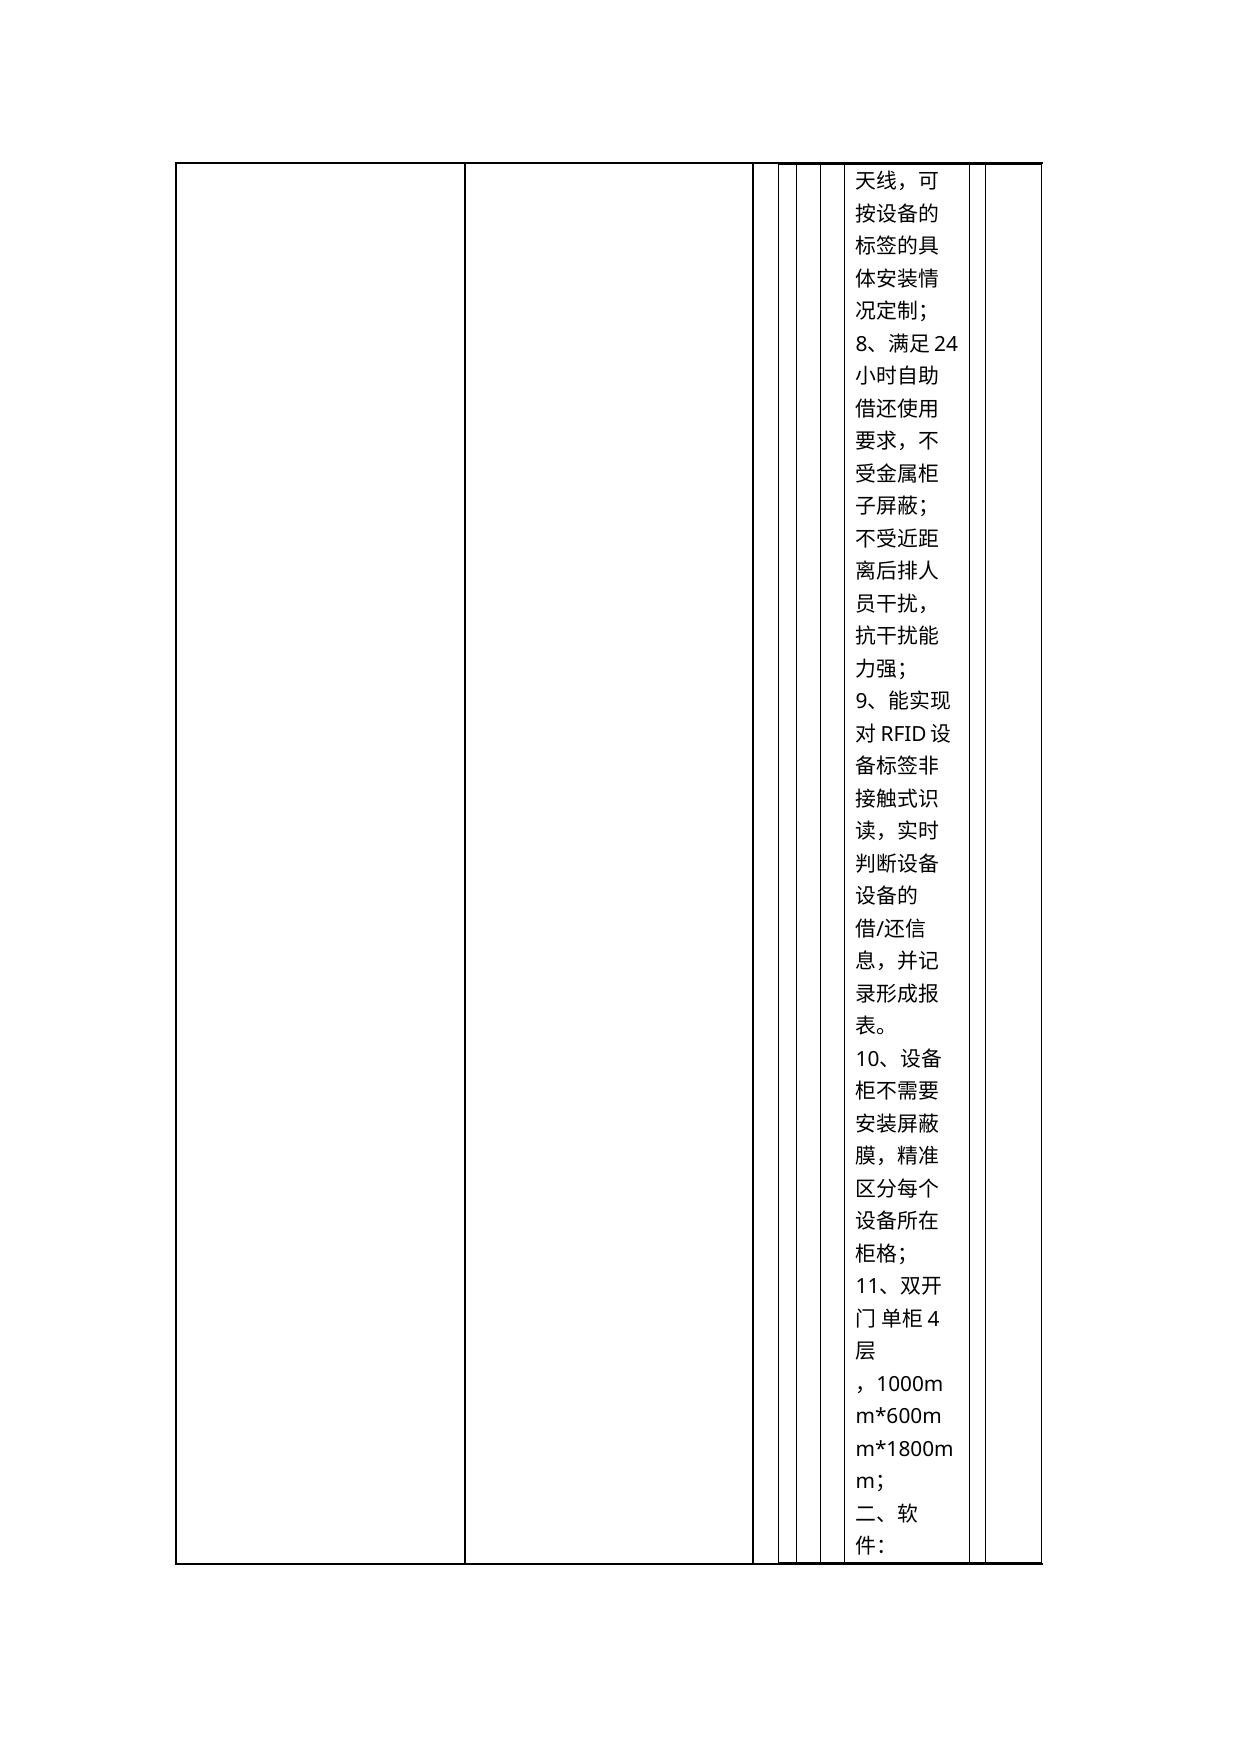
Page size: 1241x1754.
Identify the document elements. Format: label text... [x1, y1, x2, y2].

table_cell [466, 164, 752, 1563]
table_cell [845, 165, 969, 1562]
table_cell 1 [177, 164, 464, 1563]
table_cell [779, 165, 796, 1562]
table_cell [821, 165, 844, 1562]
table_cell [754, 164, 778, 1563]
table_cell [797, 165, 820, 1562]
table_cell [986, 165, 1041, 1562]
